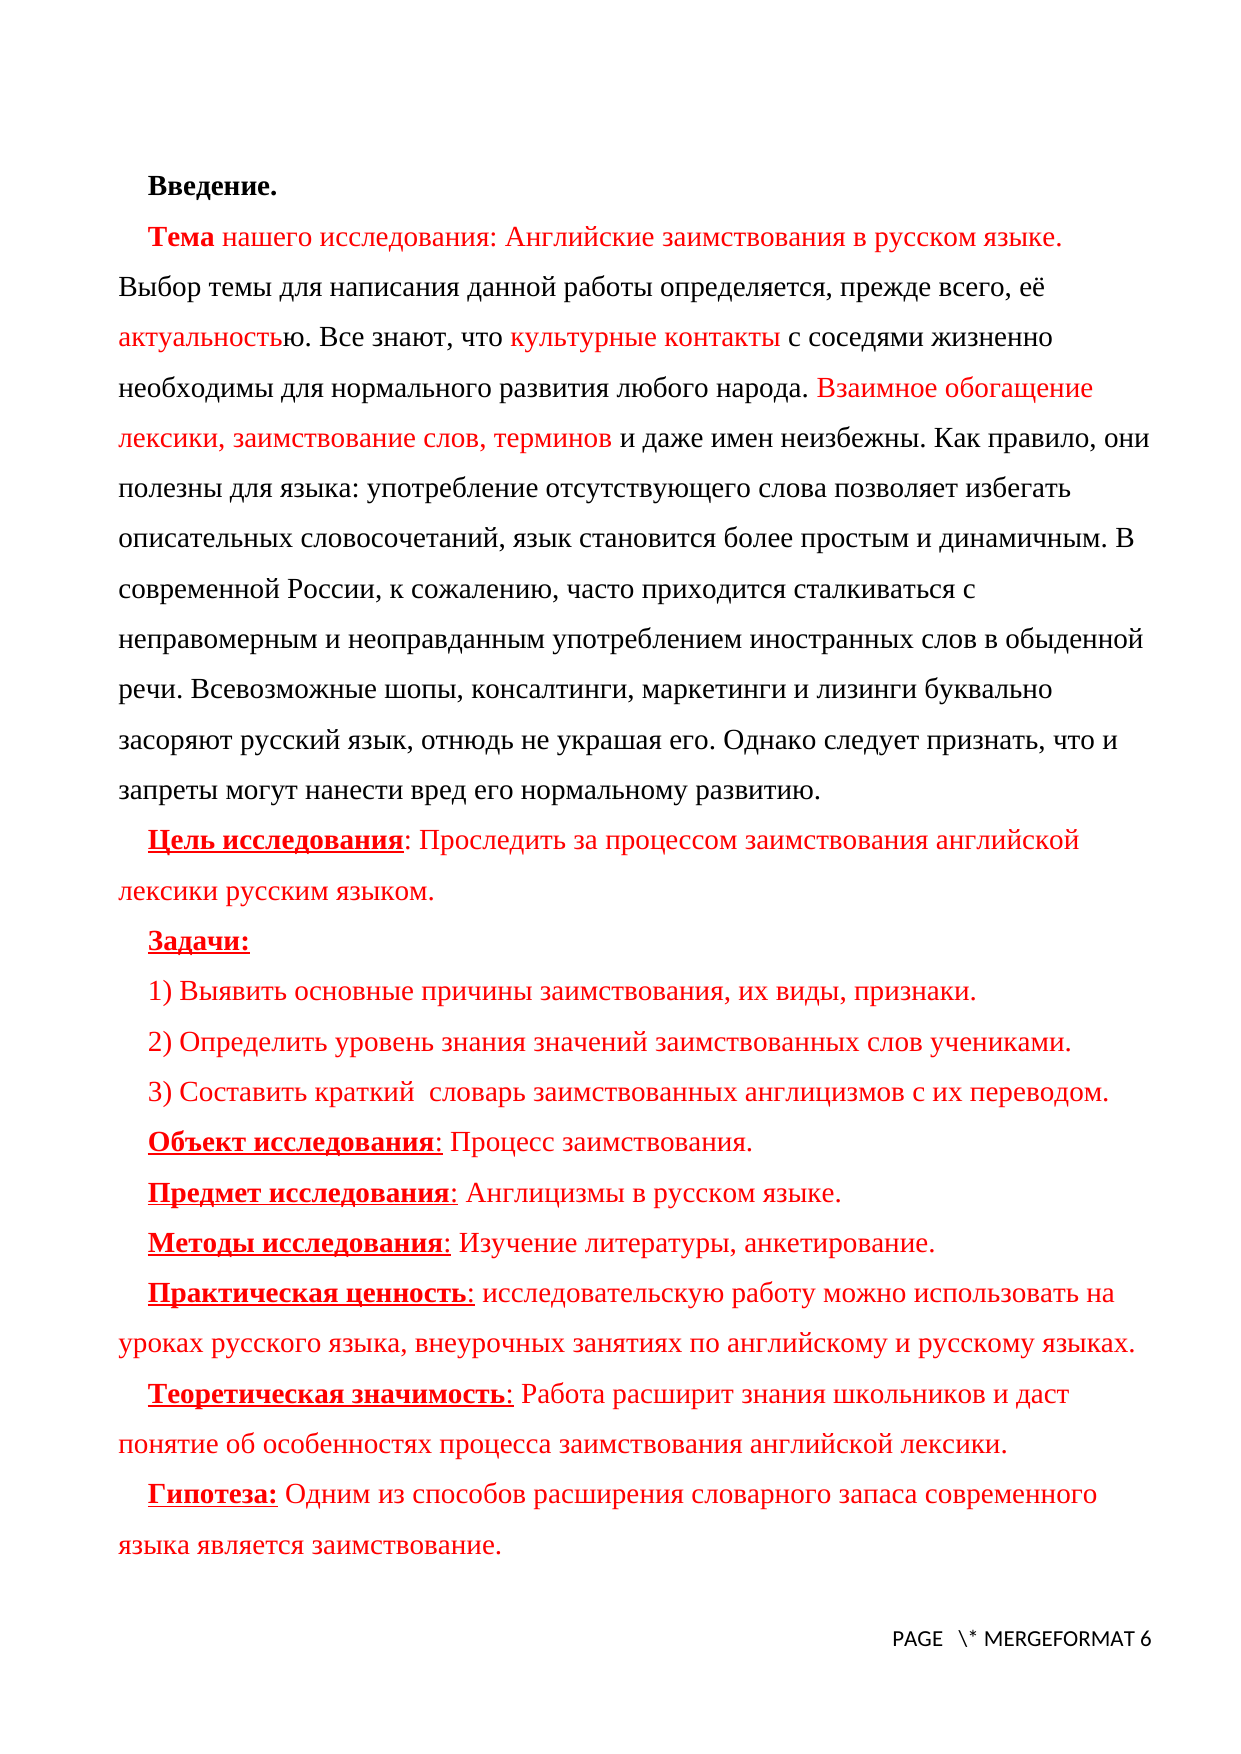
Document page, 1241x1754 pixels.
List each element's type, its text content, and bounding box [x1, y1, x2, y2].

text Гипотеза: Одним из способов расширения словарного запаса современного языка является заимствование. [118, 1477, 1152, 1560]
text Задачи: [118, 923, 1152, 957]
text Теоретическая значимость: Работа расширит знания школьников и даст понятие об особенностях процесса заимствования английской лексики. [118, 1376, 1152, 1460]
text Объект исследования: Процесс заимствования. [118, 1124, 1152, 1158]
text Методы исследования: Изучение литературы, анкетирование. [118, 1225, 1152, 1258]
text Цель исследования: Проследить за процессом заимствования английской лексики русским языком. [118, 822, 1152, 906]
text Тема нашего исследования: Английские заимствования в русском языке. Выбор темы для написания данной работы определяется, прежде всего, её актуальностью. Все знают, что культурные контакты с соседями жизненно необходимы для нормального развития любого народа. Взаимное обогащение лексики, заимствование слов, терминов и даже имен неизбежны. Как правило, они полезны для языка: употребление отсутствующего слова позволяет избегать описательных словосочетаний, язык становится более простым и динамичным. В современной России, к сожалению, часто приходится сталкиваться с неправомерным и неоправданным употреблением иностранных слов в обыденной речи. Всевозможные шопы, консалтинги, маркетинги и лизинги буквально засоряют русский язык, отнюдь не украшая его. Однако следует признать, что и запреты могут нанести вред его нормальному развитию. [118, 219, 1152, 806]
text 2) Определить уровень знания значений заимствованных слов учениками. [118, 1024, 1152, 1057]
text 3) Составить краткий словарь заимствованных англицизмов с их переводом. [118, 1074, 1152, 1108]
text Предмет исследования: Англицизмы в русском языке. [118, 1175, 1152, 1208]
text 1) Выявить основные причины заимствования, их виды, признаки. [118, 973, 1152, 1007]
text Введение. [118, 168, 1152, 202]
text Практическая ценность: исследовательскую работу можно использовать на уроках русского языка, внеурочных занятиях по английскому и русскому языках. [118, 1275, 1152, 1359]
